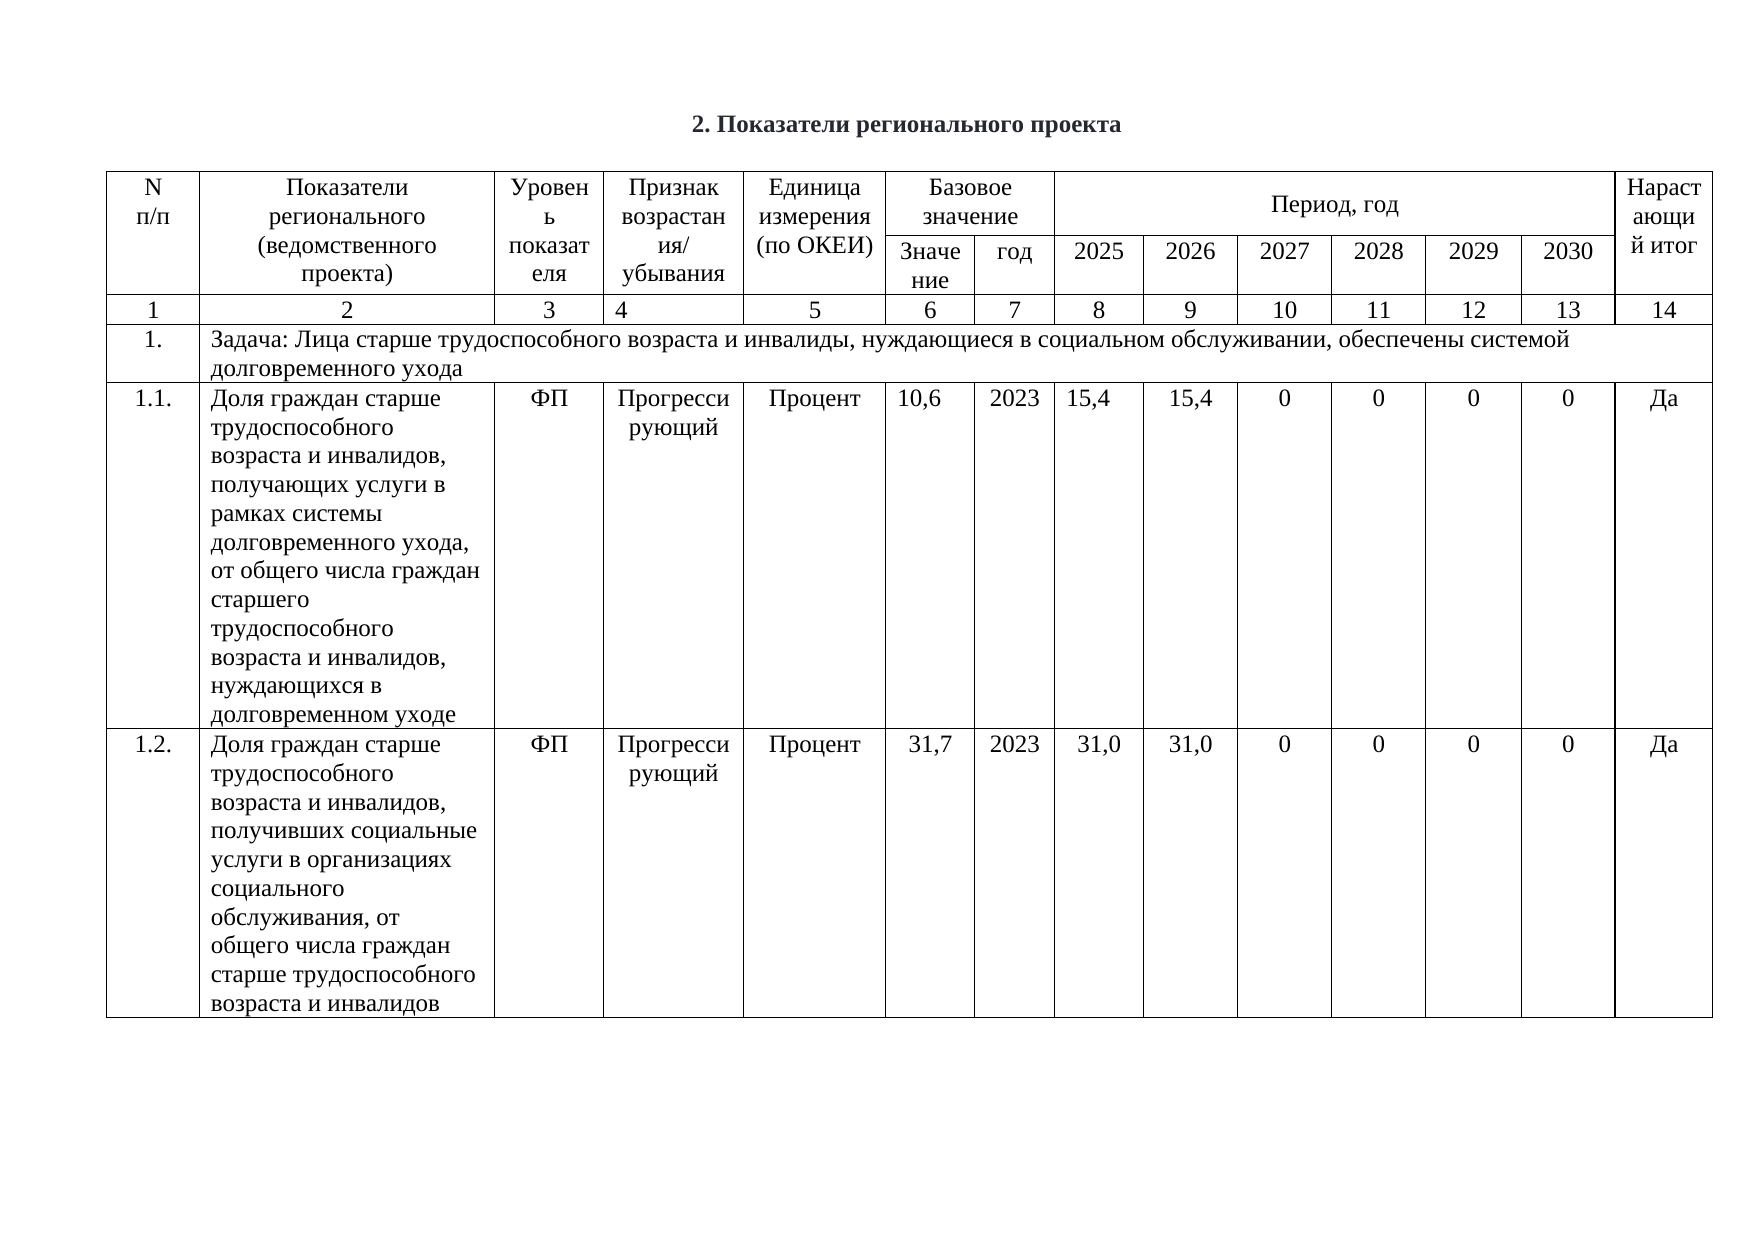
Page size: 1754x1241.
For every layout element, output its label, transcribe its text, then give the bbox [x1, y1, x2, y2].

table_cell ФП [495, 729, 603, 1017]
table_cell 2023 [975, 383, 1054, 728]
table_cell 10,6 [886, 383, 974, 728]
table_cell 1 [107, 295, 199, 323]
table_cell 1.1. [107, 383, 199, 728]
table_header Единица измерения (по ОКЕИ) [744, 172, 885, 294]
table_cell 2023 [975, 729, 1054, 1017]
table_cell 31,0 [1144, 729, 1237, 1017]
table_cell 15,4 [1144, 383, 1237, 728]
table_cell 0 [1238, 729, 1331, 1017]
table_cell 31,0 [1055, 729, 1143, 1017]
table_header Показатели регионального (ведомственного проекта) [200, 172, 494, 294]
table_header Базовое значение [886, 172, 1054, 235]
table_cell 2030 [1522, 236, 1614, 294]
table_cell 1.2. [107, 729, 199, 1017]
table_cell 0 [1332, 383, 1425, 728]
table_cell 13 [1522, 295, 1614, 323]
table_cell 14 [1616, 295, 1712, 323]
table_cell 2029 [1426, 236, 1521, 294]
table_cell 1. [107, 325, 199, 382]
table_cell 8 [1055, 295, 1143, 323]
table_cell 0 [1426, 729, 1521, 1017]
table_header Нарастающий итог [1616, 172, 1712, 294]
table_cell 7 [975, 295, 1054, 323]
table_cell Да [1616, 729, 1712, 1017]
table_cell 0 [1238, 383, 1331, 728]
table_cell 2 [200, 295, 494, 323]
table_cell 9 [1144, 295, 1237, 323]
table_cell Да [1616, 383, 1712, 728]
table_cell Доля граждан старше трудоспособного возраста и инвалидов, получивших социальные услуги в организациях социального обслуживания, от общего числа граждан старше трудоспособного возраста и инвалидов [200, 729, 494, 1017]
table_header N п/п [107, 172, 199, 294]
table_header Период, год [1055, 172, 1614, 235]
table_cell Значение [886, 236, 974, 294]
table_cell ФП [495, 383, 603, 728]
table_cell Доля граждан старше трудоспособного возраста и инвалидов, получающих услуги в рамках системы долговременного ухода, от общего числа граждан старшего трудоспособного возраста и инвалидов, нуждающихся в долговременном уходе [200, 383, 494, 728]
table_cell год [975, 236, 1054, 294]
table_cell 31,7 [886, 729, 974, 1017]
table_header Уровень показателя [495, 172, 603, 294]
table_cell 6 [886, 295, 974, 323]
table_header Признак возрастания/ убывания [604, 172, 743, 294]
table_cell 2026 [1144, 236, 1237, 294]
table_cell 0 [1332, 729, 1425, 1017]
table_cell Прогрессирующий [604, 383, 743, 728]
table_cell 2027 [1238, 236, 1331, 294]
table_cell 3 [495, 295, 603, 323]
table_cell Процент [744, 383, 885, 728]
table_cell 2025 [1055, 236, 1143, 294]
table_cell 11 [1332, 295, 1425, 323]
table_cell 0 [1522, 383, 1614, 728]
subtitle 2. Показатели регионального проекта [118, 109, 1695, 138]
table_cell 0 [1522, 729, 1614, 1017]
table_cell 4 [604, 295, 743, 323]
table_cell 15,4 [1055, 383, 1143, 728]
table_cell 12 [1426, 295, 1521, 323]
table_cell Задача: Лица старше трудоспособного возраста и инвалиды, нуждающиеся в социальном обслуживании, обеспечены системой долговременного ухода [200, 325, 1712, 382]
table_cell Прогрессирующий [604, 729, 743, 1017]
table_cell 2028 [1332, 236, 1425, 294]
table_cell 0 [1426, 383, 1521, 728]
table_cell Процент [744, 729, 885, 1017]
table_cell 5 [744, 295, 885, 323]
table_cell 10 [1238, 295, 1331, 323]
